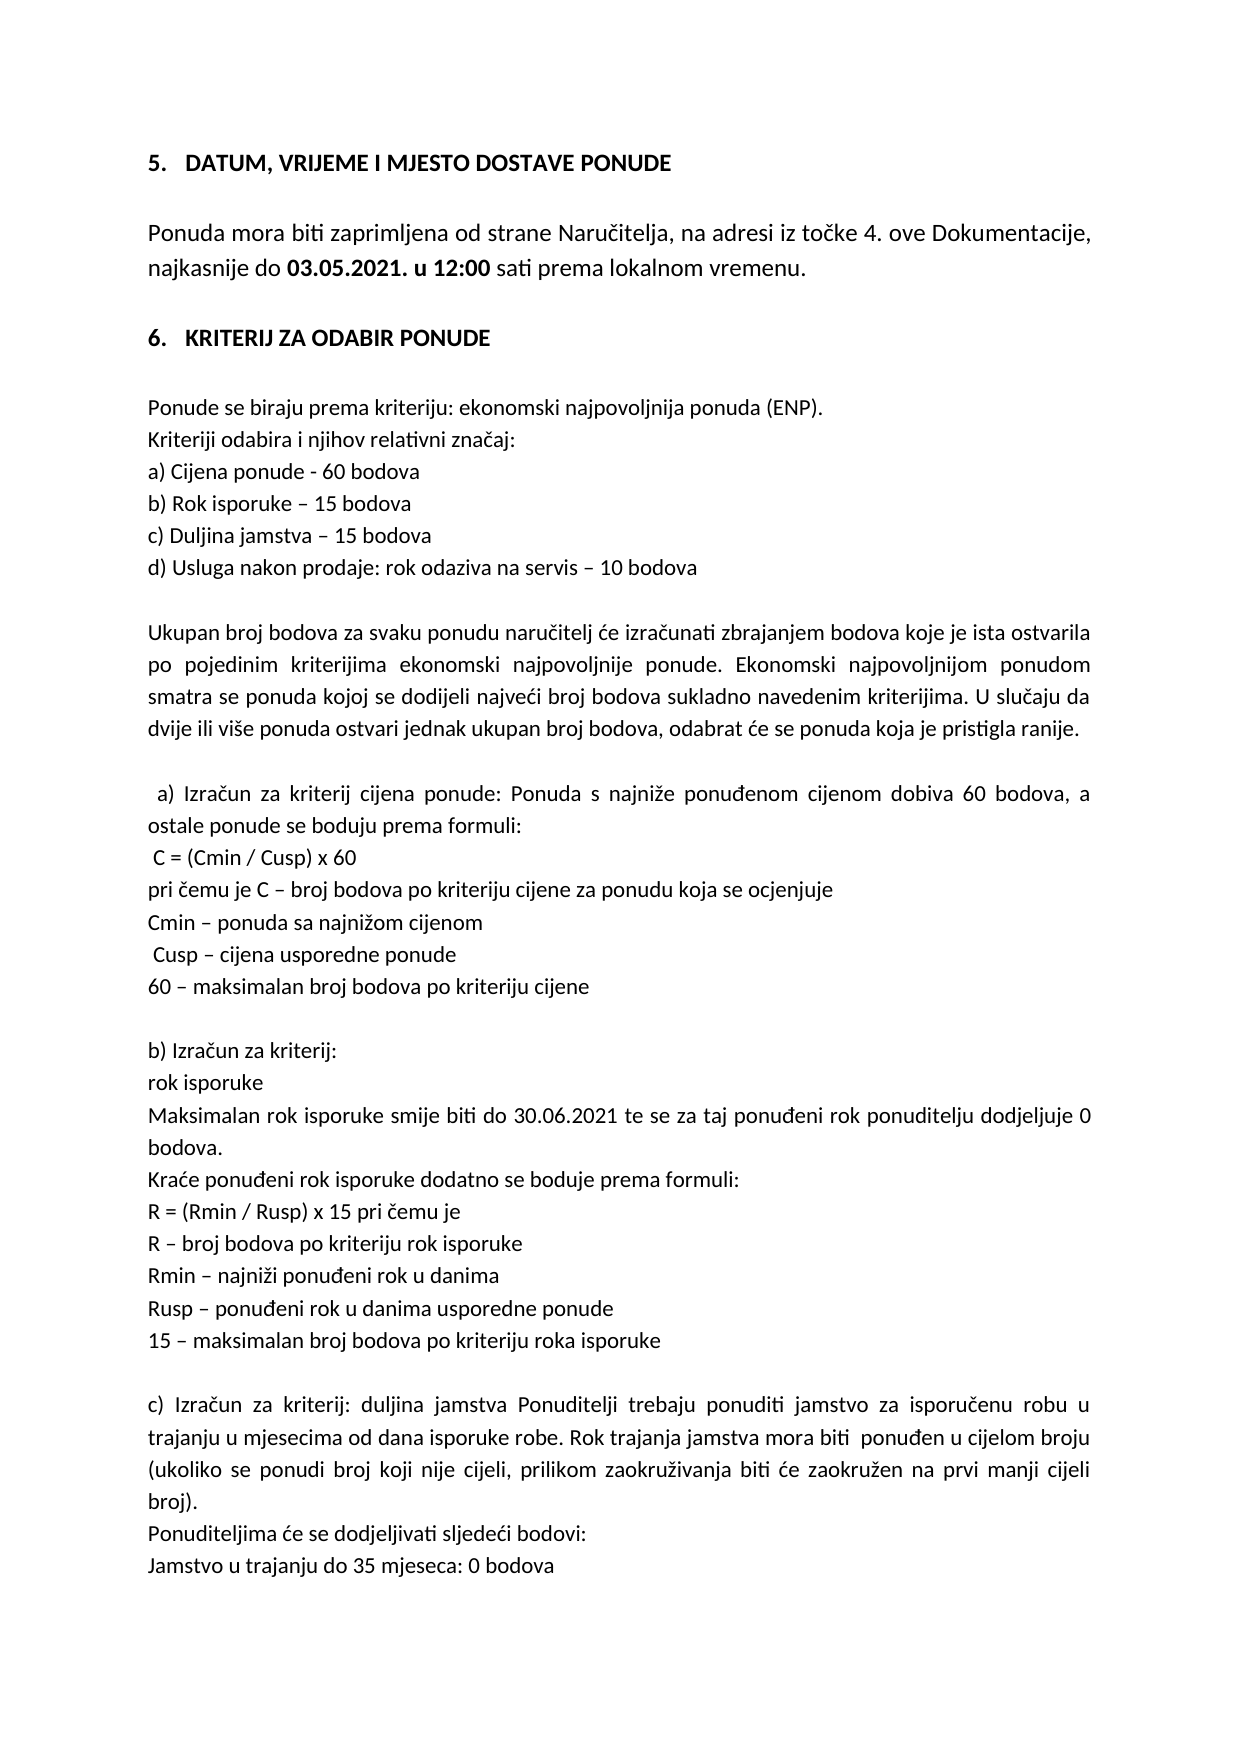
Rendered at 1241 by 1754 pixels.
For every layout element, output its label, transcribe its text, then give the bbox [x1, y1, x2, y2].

text Rusp – ponuđeni rok u danima usporedne ponude [148, 1294, 1093, 1322]
text a) Cijena ponude - 60 bodova [148, 457, 1093, 485]
text Kraće ponuđeni rok isporuke dodatno se boduje prema formuli: [148, 1165, 1093, 1193]
text Kriteriji odabira i njihov relativni značaj: [148, 425, 1093, 453]
text Rmin – najniži ponuđeni rok u danima [148, 1262, 1093, 1290]
text Cusp – cijena usporedne ponude [148, 940, 1093, 968]
text c) Izračun za kriterij: duljina jamstva Ponuditelji trebaju ponuditi jamstvo za isporučenu robu u trajanju u mjesecima od dana isporuke robe. Rok trajanja jamstva mora biti ponuđen u cijelom broju (ukoliko se ponudi broj koji nije cijeli, prilikom zaokruživanja biti će zaokružen na prvi manji cijeli broj). [148, 1390, 1093, 1515]
list KRITERIJ ZA ODABIR PONUDE [148, 323, 1093, 353]
text Ponude se biraju prema kriteriju: ekonomski najpovoljnija ponuda (ENP). [148, 393, 1093, 421]
text b) Izračun za kriterij: [148, 1036, 1093, 1064]
text 60 – maksimalan broj bodova po kriteriju cijene [148, 972, 1093, 1000]
text b) Rok isporuke – 15 bodova [148, 489, 1093, 517]
text pri čemu je C – broj bodova po kriteriju cijene za ponudu koja se ocjenjuje [148, 875, 1093, 903]
text rok isporuke [148, 1068, 1093, 1097]
text a) Izračun za kriterij cijena ponude: Ponuda s najniže ponuđenom cijenom dobiva 60 bodova, a ostale ponude se boduju prema formuli: [148, 779, 1093, 839]
text Ponuditeljima će se dodjeljivati sljedeći bodovi: [148, 1519, 1093, 1547]
text c) Duljina jamstva – 15 bodova [148, 521, 1093, 549]
text R = (Rmin / Rusp) x 15 pri čemu je [148, 1197, 1093, 1225]
text Ukupan broj bodova za svaku ponudu naručitelj će izračunati zbrajanjem bodova koje je ista ostvarila po pojedinim kriterijima ekonomski najpovoljnije ponude. Ekonomski najpovoljnijom ponudom smatra se ponuda kojoj se dodijeli najveći broj bodova sukladno navedenim kriterijima. U slučaju da dvije ili više ponuda ostvari jednak ukupan broj bodova, odabrat će se ponuda koja je pristigla ranije. [148, 618, 1093, 742]
text Ponuda mora biti zaprimljena od strane Naručitelja, na adresi iz točke 4. ove Dokumentacije, najkasnije do 03.05.2021. u 12:00 sati prema lokalnom vremenu. [148, 218, 1093, 283]
list DATUM, VRIJEME I MJESTO DOSTAVE PONUDE [148, 148, 1093, 178]
text 15 – maksimalan broj bodova po kriteriju roka isporuke [148, 1326, 1093, 1354]
text R – broj bodova po kriteriju rok isporuke [148, 1229, 1093, 1257]
text Jamstvo u trajanju do 35 mjeseca: 0 bodova [148, 1551, 1093, 1579]
text C = (Cmin / Cusp) x 60 [148, 843, 1093, 871]
text d) Usluga nakon prodaje: rok odaziva na servis – 10 bodova [148, 553, 1093, 582]
text Cmin – ponuda sa najnižom cijenom [148, 908, 1093, 936]
text Maksimalan rok isporuke smije biti do 30.06.2021 te se za taj ponuđeni rok ponuditelju dodjeljuje 0 bodova. [148, 1101, 1093, 1161]
